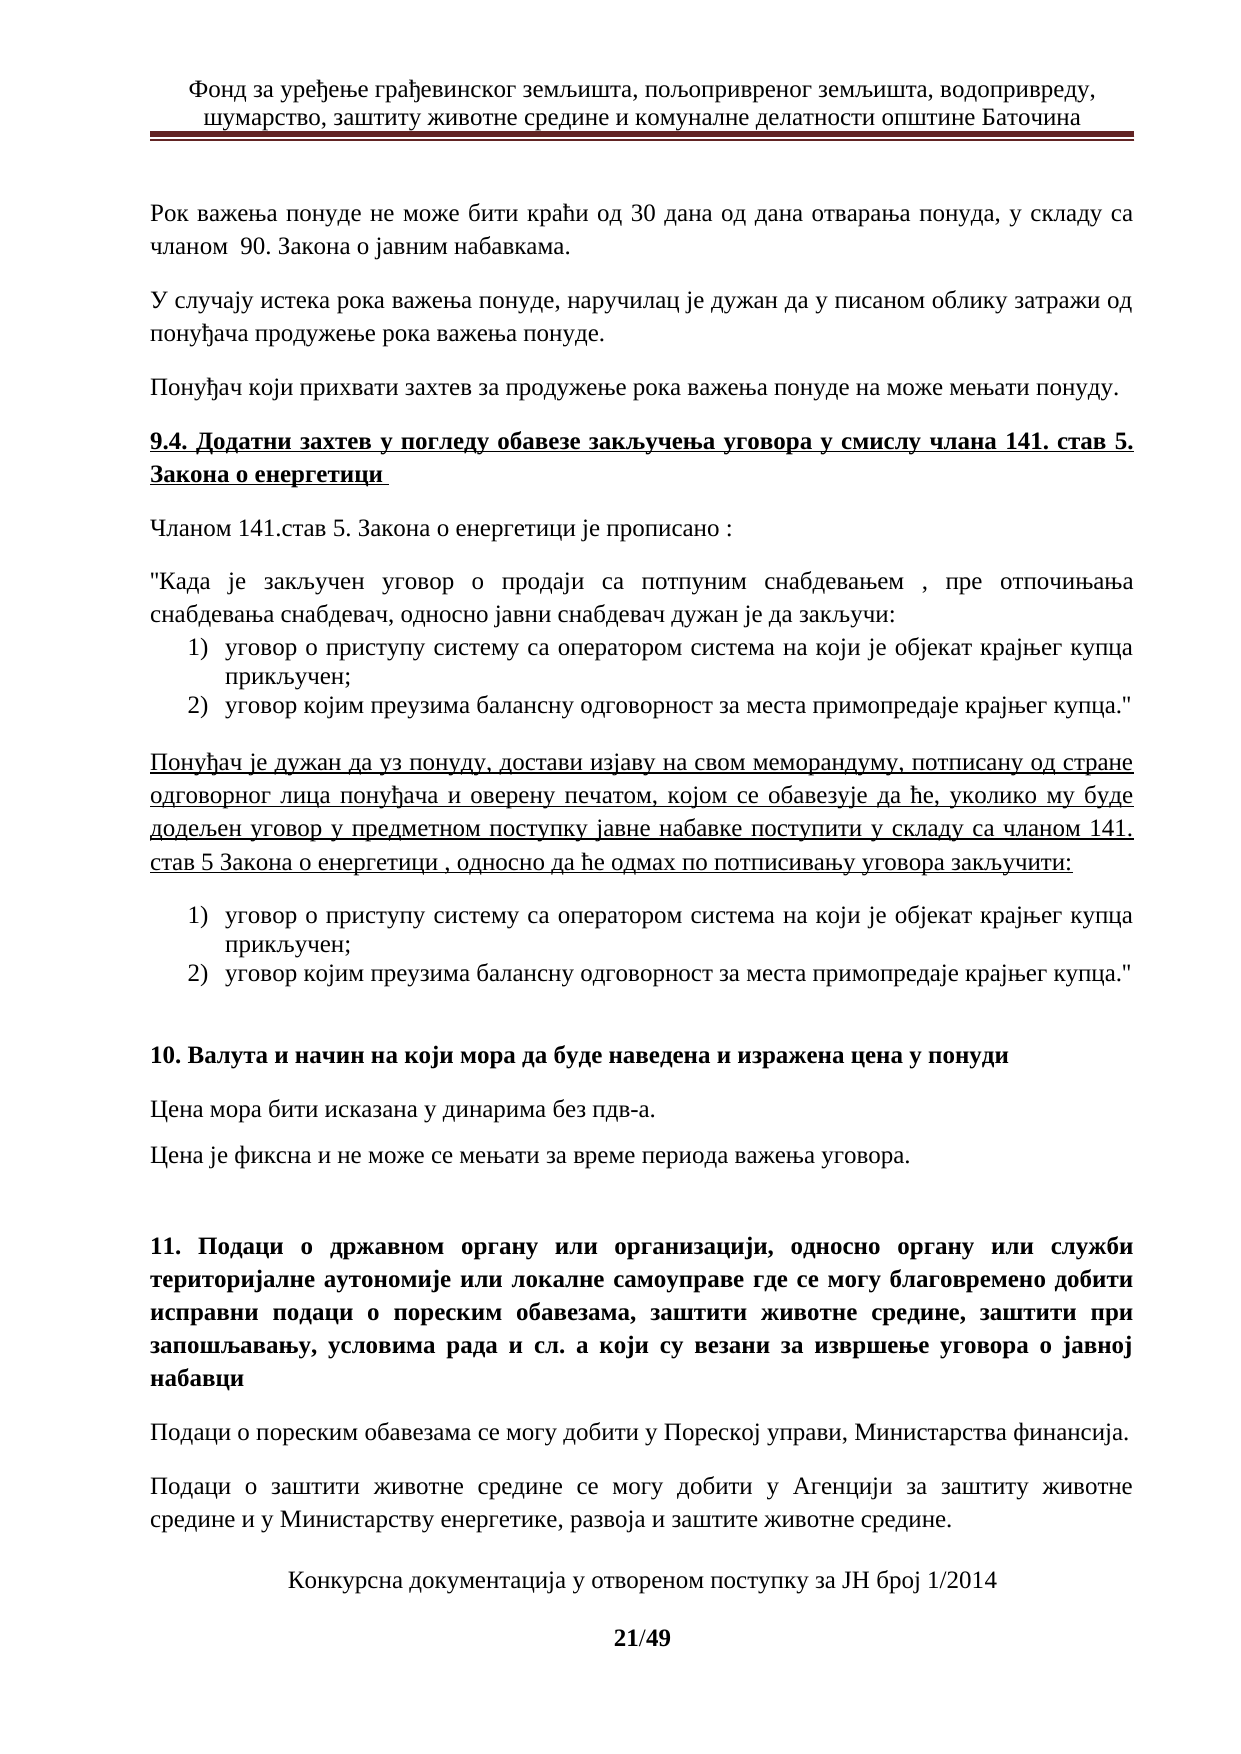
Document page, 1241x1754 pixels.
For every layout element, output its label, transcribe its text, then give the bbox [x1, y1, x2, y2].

text Чланом 141.став 5. Закона о енергетици је прописано : [150, 513, 1134, 541]
text Понуђач је дужан да уз понуду, достави изјаву на свом меморандуму, потписану од стране одговорног лица понуђача и оверену печатом, којом се обавезује да ће, уколико му буде додељен уговор у предметном поступку јавне набавке поступити у складу са чланом 141. став 5 Закона о енергетици , односно да ће одмах по потписивању уговора закључити: [150, 840, 1134, 875]
text Понуђач је дужан да уз понуду, достави изјаву на свом меморандуму, потписану од стране одговорног лица понуђача и оверену печатом, којом се обавезује да ће, уколико му буде додељен уговор у предметном поступку јавне набавке поступити у складу са чланом 141. став 5 Закона о енергетици , односно да ће одмах по потписивању уговора закључити: [150, 774, 1134, 806]
list уговор о приступу систему са оператором система на који је објекат крајњег купца прикључен; [187, 632, 1134, 690]
list уговор којим преузима балансну одговорност за места примопредаје крајњег купца.'' [187, 690, 1134, 719]
text Подаци о пореским обавезама се могу добити у Пореској управи, Министарства финансија. [150, 1417, 1134, 1446]
text 9.4. Додатни захтев у погледу обавезе закључења уговора у смислу члана 141. став 5. Закона о енергетици [150, 426, 1134, 451]
text ''Када је закључен уговор о продаји са потпуним снабдевањем , пре отпочињања снабдевања снабдевач, односно јавни снабдевач дужан је да закључи: [150, 566, 1134, 628]
text Цена мора бити исказана у динарима без пдв-а. [150, 1094, 1134, 1123]
text 9.4. Додатни захтев у погледу обавезе закључења уговора у смислу члана 141. став 5. Закона о енергетици [150, 452, 1134, 487]
text Подаци о заштити животне средине се могу добити у Агенцији за заштиту животне средине и у Министарству енергетике, развоја и заштите животне средине. [150, 1471, 1134, 1532]
text Цена је фиксна и не може се мењати за време периода важења уговора. [150, 1140, 1134, 1169]
text 11. Подаци о државном органу или организацији, односно органу или служби територијалне аутономије или локалне самоуправе где се могу благовремено добити исправни подаци о пореским обавезама, заштити животне средине, заштити при запошљавању, условима рада и сл. а који су везани за извршење уговора о јавној набавци [150, 1231, 1134, 1392]
text У случају истека рока важења понуде, наручилац је дужан да у писаном облику затражи од понуђача продужење рока важења понуде. [150, 285, 1134, 347]
text Понуђач је дужан да уз понуду, достави изјаву на свом меморандуму, потписану од стране одговорног лица понуђача и оверену печатом, којом се обавезује да ће, уколико му буде додељен уговор у предметном поступку јавне набавке поступити у складу са чланом 141. став 5 Закона о енергетици , односно да ће одмах по потписивању уговора закључити: [150, 807, 1134, 838]
text Рок важења понуде не може бити краћи од 30 дана од дана отварања понуда, у складу са чланом 90. Закона о јавним набавкама. [150, 198, 1134, 260]
list уговор којим преузима балансну одговорност за места примопредаје крајњег купца.'' [187, 958, 1134, 987]
text Понуђач је дужан да уз понуду, достави изјаву на свом меморандуму, потписану од стране одговорног лица понуђача и оверену печатом, којом се обавезује да ће, уколико му буде додељен уговор у предметном поступку јавне набавке поступити у складу са чланом 141. став 5 Закона о енергетици , односно да ће одмах по потписивању уговора закључити: [150, 747, 1134, 772]
list уговор о приступу систему са оператором система на који је објекат крајњег купца прикључен; [187, 900, 1134, 958]
text Понуђач који прихвати захтев за продужење рока важења понуде на може мењати понуду. [150, 372, 1134, 401]
text 10. Валута и начин на који мора да буде наведена и изражена цена у понуди [150, 1041, 1134, 1069]
